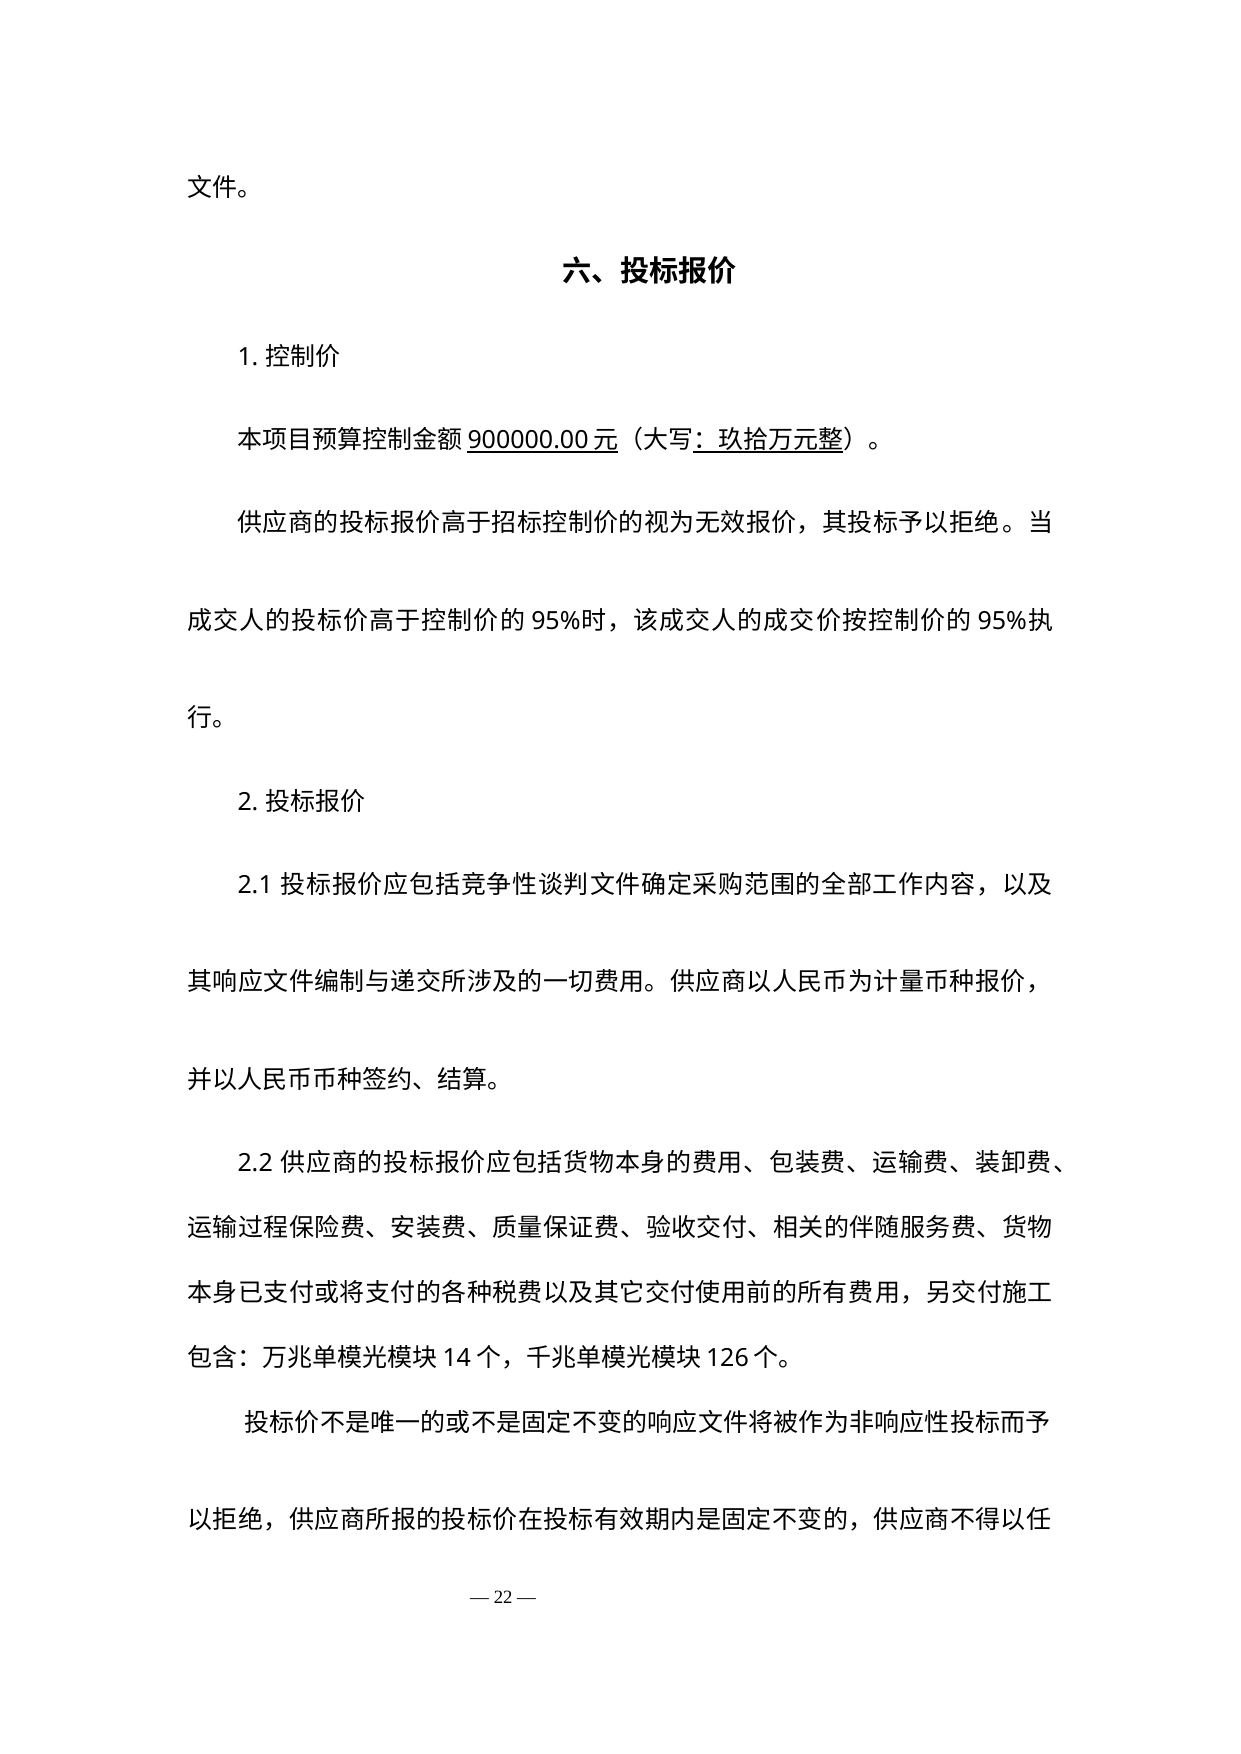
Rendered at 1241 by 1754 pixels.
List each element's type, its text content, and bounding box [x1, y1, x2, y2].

text 本项目预算控制金额900000.00元（大写：玖拾万元整）。 [187, 405, 1053, 470]
text 1. 控制价 [187, 322, 1053, 387]
text 2.1 投标报价应包括竞争性谈判文件确定采购范围的全部工作内容，以及其响应文件编制与递交所涉及的一切费用。供应商以人民币为计量币种报价，并以人民币币种签约、结算。 [187, 850, 1053, 1110]
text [187, 1388, 1053, 1550]
list 2. 投标报价 [187, 767, 1053, 832]
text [187, 153, 1053, 218]
text 六、投标报价 [187, 236, 1053, 301]
text 供应商的投标报价高于招标控制价的视为无效报价，其投标予以拒绝。当成交人的投标价高于控制价的95%时，该成交人的成交价按控制价的95%执行。 [187, 488, 1053, 748]
text 2.2 供应商的投标报价应包括货物本身的费用、包装费、运输费、装卸费、运输过程保险费、安装费、质量保证费、验收交付、相关的伴随服务费、货物本身已支付或将支付的各种税费以及其它交付使用前的所有费用，另交付施工包含：万兆单模光模块14个，千兆单模光模块126个。 [187, 1128, 1053, 1388]
